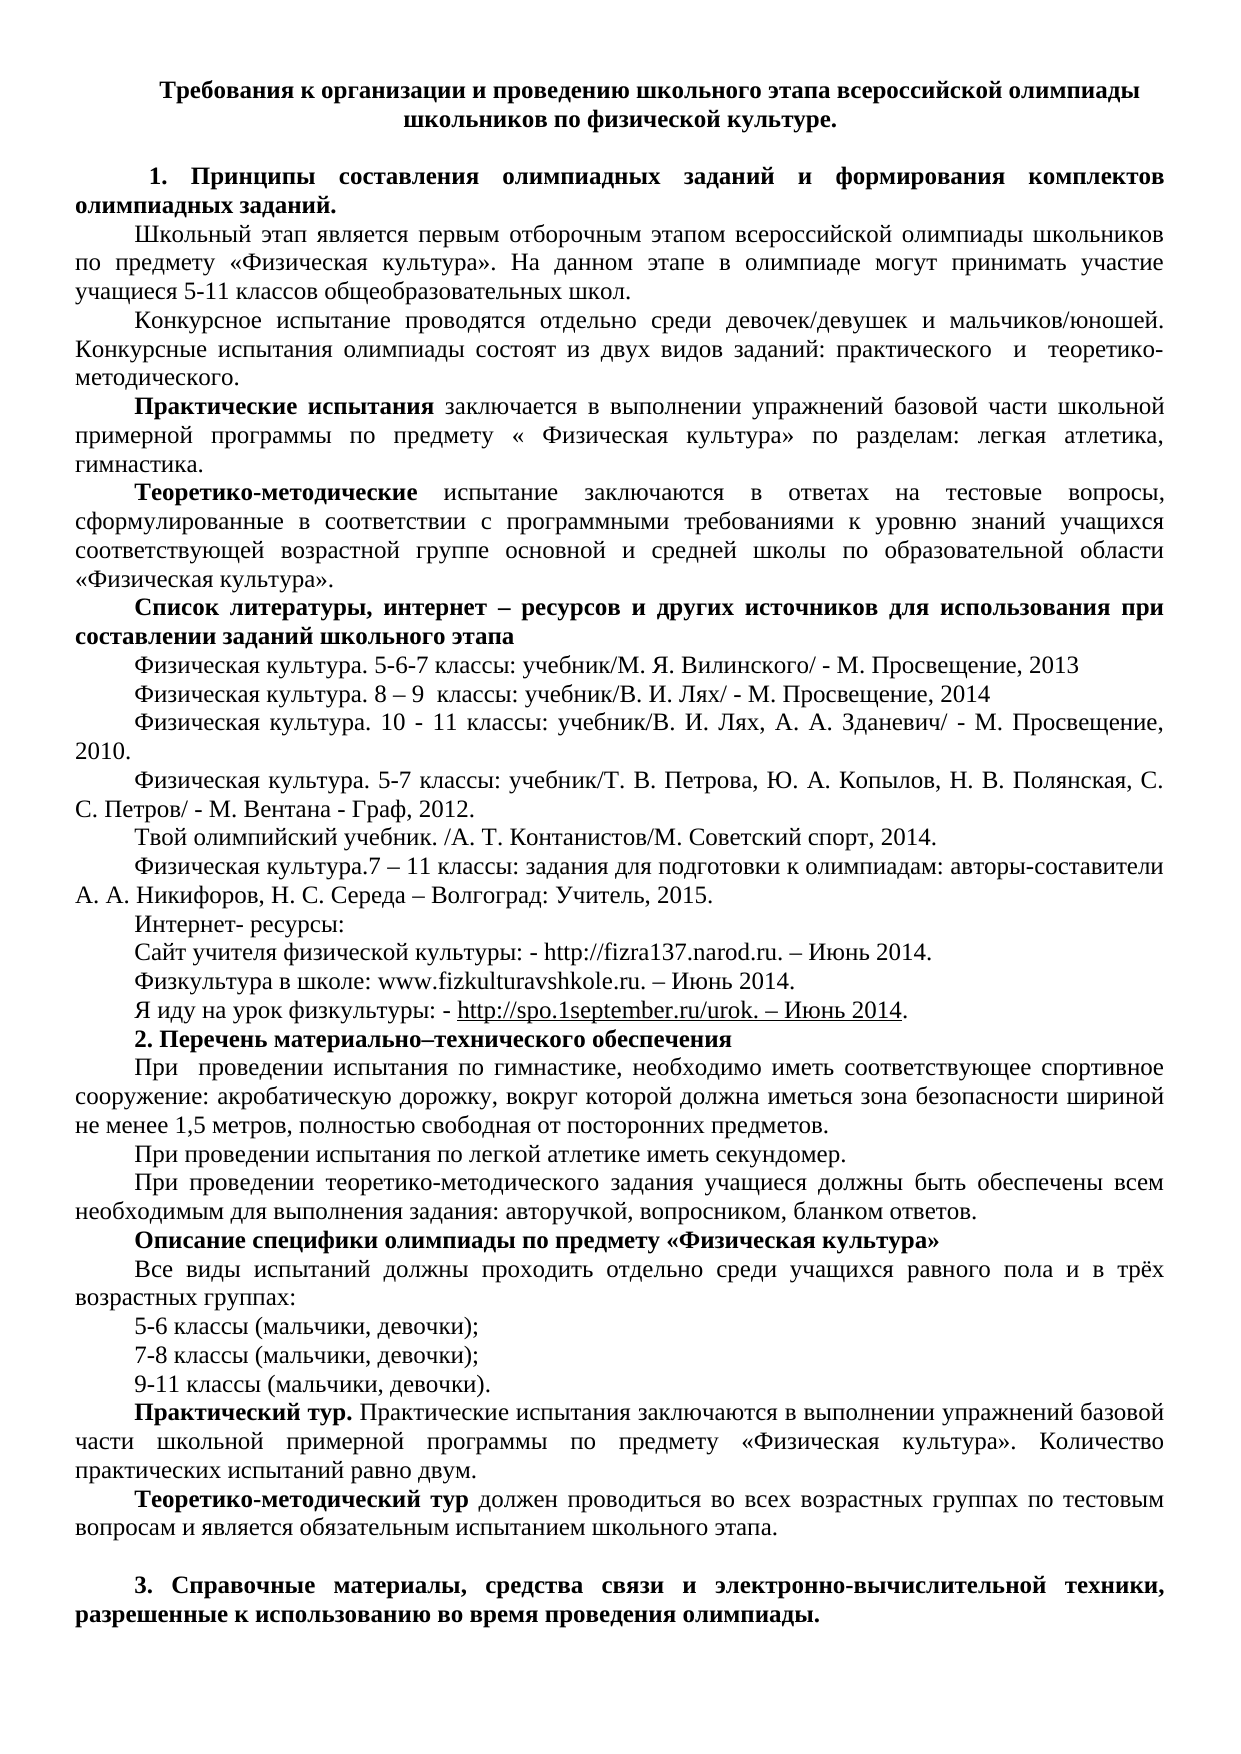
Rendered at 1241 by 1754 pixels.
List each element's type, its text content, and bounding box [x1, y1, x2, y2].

text Теоретико-методические испытание заключаются в ответах на тестовые вопросы, сформулированные в соответствии с программными требованиями к уровню знаний учащихся соответствующей возрастной группе основной и средней школы по образовательной области «Физическая культура». [75, 477, 1165, 592]
text 7-8 классы (мальчики, девочки); [75, 1340, 1165, 1369]
text При проведении испытания по легкой атлетике иметь секундомер. [75, 1139, 1165, 1167]
text Требования к организации и проведению школьного этапа всероссийской олимпиады школьников по физической культуре. [75, 75, 1165, 132]
text Физическая культура.7 – 11 классы: задания для подготовки к олимпиадам: авторы-составители А. А. Никифоров, Н. С. Середа – Волгоград: Учитель, 2015. [75, 851, 1165, 909]
text Список литературы, интернет – ресурсов и других источников для использования при составлении заданий школьного этапа [75, 592, 1165, 650]
text Физическая культура. 5-7 классы: учебник/Т. В. Петрова, Ю. А. Копылов, Н. В. Полянская, С. С. Петров/ - М. Вентана - Граф, 2012. [75, 765, 1165, 822]
text Физическая культура. 5-6-7 классы: учебник/М. Я. Вилинского/ - М. Просвещение, 2013 [75, 650, 1165, 679]
text Интернет- ресурсы: [75, 909, 1165, 937]
text Практический тур. Практические испытания заключаются в выполнении упражнений базовой части школьной примерной программы по предмету «Физическая культура». Количество практических испытаний равно двум. [75, 1397, 1165, 1484]
text Физическая культура. 10 - 11 классы: учебник/В. И. Лях, А. А. Зданевич/ - М. Просвещение, 2010. [75, 707, 1165, 765]
text 1. Принципы составления олимпиадных заданий и формирования комплектов олимпиадных заданий. [75, 161, 1165, 219]
text При проведении испытания по гимнастике, необходимо иметь соответствующее спортивное сооружение: акробатическую дорожку, вокруг которой должна иметься зона безопасности шириной не менее 1,5 метров, полностью свободная от посторонних предметов. [75, 1052, 1165, 1139]
text Твой олимпийский учебник. /А. Т. Контанистов/М. Советский спорт, 2014. [75, 822, 1165, 851]
text Практические испытания заключается в выполнении упражнений базовой части школьной примерной программы по предмету « Физическая культура» по разделам: легкая атлетика, гимнастика. [75, 391, 1165, 477]
text Школьный этап является первым отборочным этапом всероссийской олимпиады школьников по предмету «Физическая культура». На данном этапе в олимпиаде могут принимать участие учащиеся 5-11 классов общеобразовательных школ. [75, 219, 1165, 305]
text Описание специфики олимпиады по предмету «Физическая культура» [75, 1225, 1165, 1254]
text Все виды испытаний должны проходить отдельно среди учащихся равного пола и в трёх возрастных группах: [75, 1254, 1165, 1311]
text Конкурсное испытание проводятся отдельно среди девочек/девушек и мальчиков/юношей. Конкурсные испытания олимпиады состоят из двух видов заданий: практического и теоретико-методического. [75, 305, 1165, 391]
text Физическая культура. 8 – 9 классы: учебник/В. И. Лях/ - М. Просвещение, 2014 [75, 679, 1165, 707]
text Физкультура в школе: www.fizkulturavshkole.ru. – Июнь 2014. [75, 966, 1165, 995]
text 5-6 классы (мальчики, девочки); [75, 1311, 1165, 1340]
text 2. Перечень материально–технического обеспечения [75, 1024, 1165, 1052]
text 3. Справочные материалы, средства связи и электронно-вычислительной техники, разрешенные к использованию во время проведения олимпиады. [75, 1570, 1165, 1627]
text 9-11 классы (мальчики, девочки). [75, 1369, 1165, 1397]
text Сайт учителя физической культуры: - http://fizra137.narod.ru. – Июнь 2014. [75, 937, 1165, 966]
text Я иду на урок физкультуры: - http://spo.1september.ru/urok. – Июнь 2014. [75, 995, 1165, 1024]
text При проведении теоретико-методического задания учащиеся должны быть обеспечены всем необходимым для выполнения задания: авторучкой, вопросником, бланком ответов. [75, 1167, 1165, 1225]
text Теоретико-методический тур должен проводиться во всех возрастных группах по тестовым вопросам и является обязательным испытанием школьного этапа. [75, 1484, 1165, 1541]
